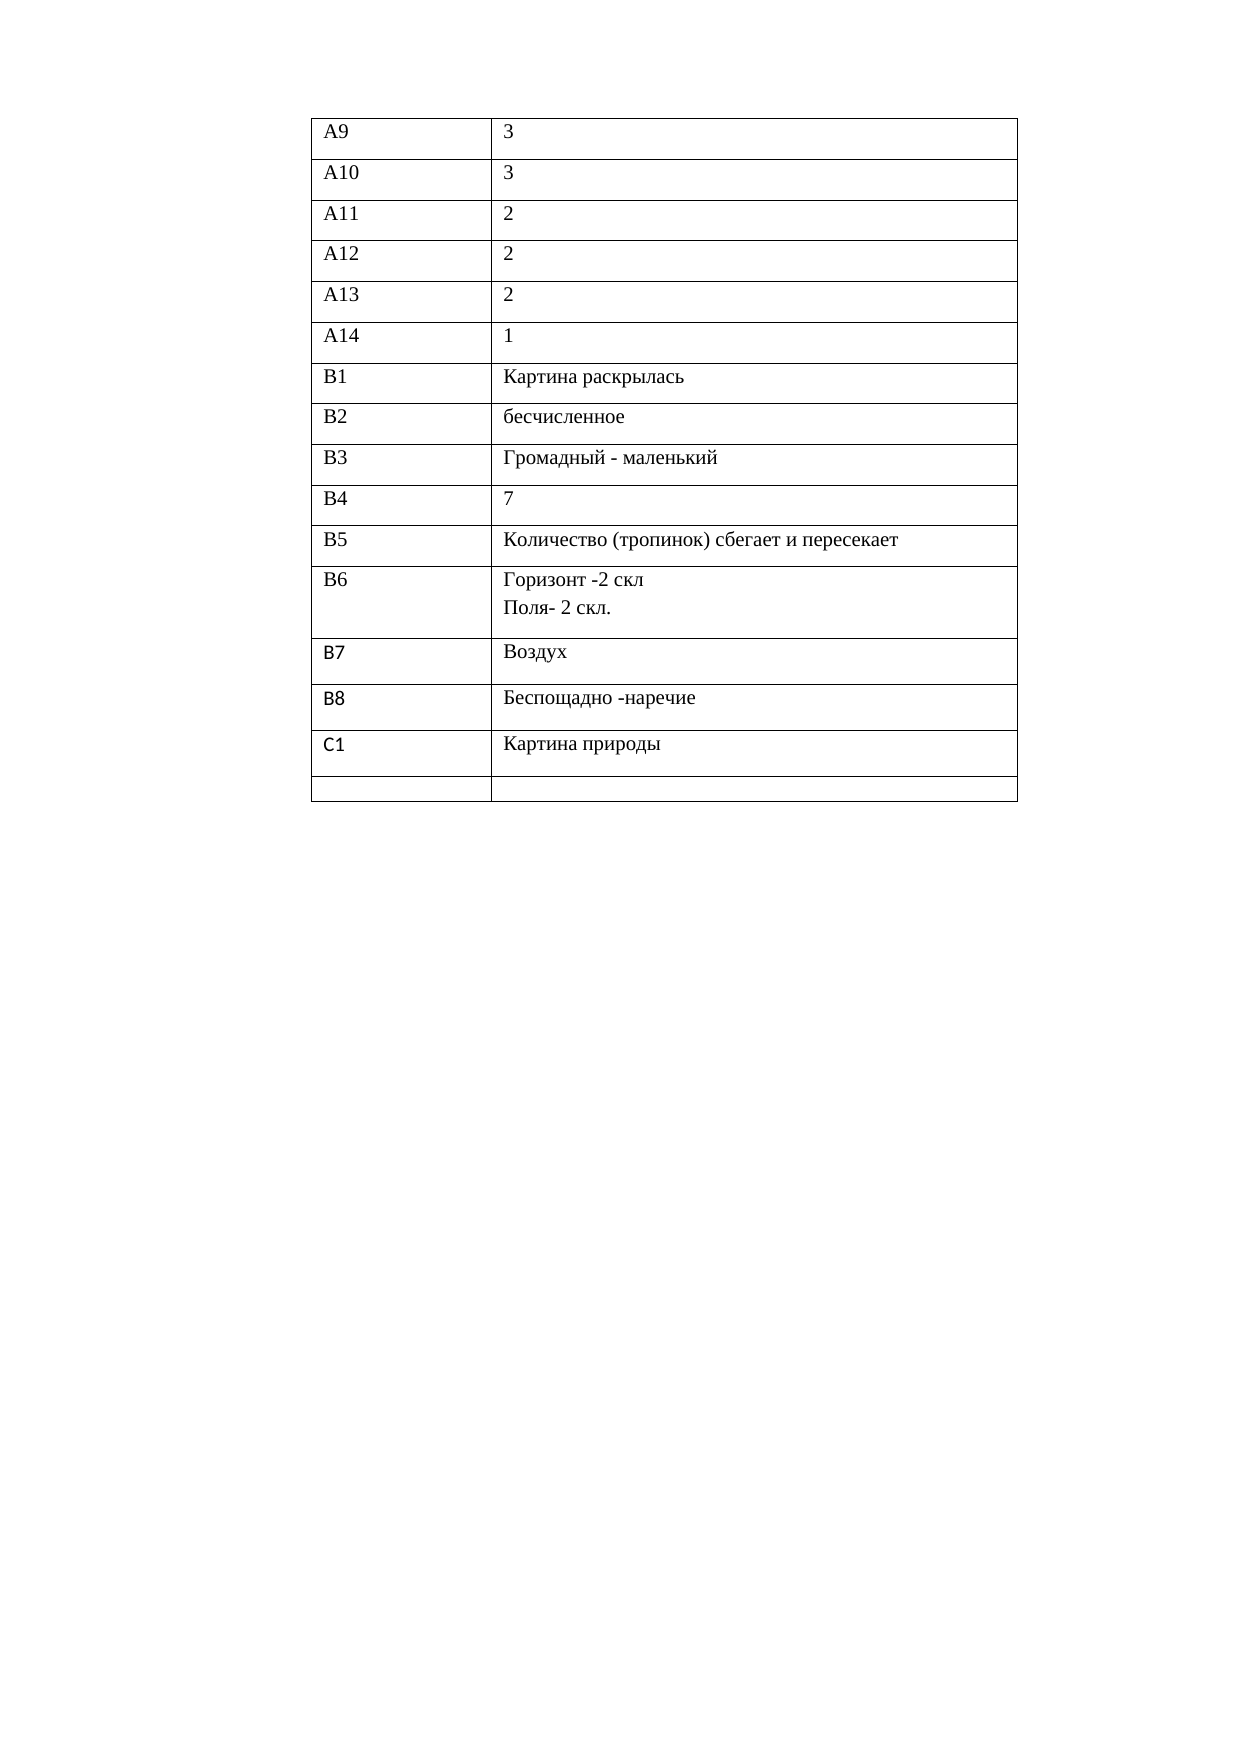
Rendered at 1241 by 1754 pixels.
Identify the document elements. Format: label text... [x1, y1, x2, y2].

table_cell Громадный - маленький [492, 445, 1017, 485]
table_cell 3 [492, 160, 1017, 199]
table_cell Воздух [492, 639, 1017, 684]
table_cell Беспощадно -наречие [492, 685, 1017, 730]
table_cell [312, 777, 491, 801]
table_cell А14 [312, 323, 491, 362]
table_cell В4 [312, 486, 491, 525]
table_cell В3 [312, 445, 491, 485]
table_cell В2 [312, 404, 491, 444]
table_cell бесчисленное [492, 404, 1017, 444]
table_cell 2 [492, 282, 1017, 322]
table_cell А10 [312, 160, 491, 199]
table_cell 7 [492, 486, 1017, 525]
table_cell В5 [312, 526, 491, 566]
table_cell 3 [492, 119, 1017, 159]
table_cell 1 [492, 323, 1017, 362]
table_cell 2 [492, 201, 1017, 240]
table_cell [492, 777, 1017, 801]
table_cell В6 [312, 567, 491, 638]
table_cell В8 [312, 685, 491, 730]
table_cell Картина природы [492, 731, 1017, 776]
table_cell Горизонт -2 скл Поля- 2 скл. [492, 567, 1017, 638]
table_cell В1 [312, 364, 491, 403]
table_cell В7 [312, 639, 491, 684]
table_cell 2 [492, 241, 1017, 281]
table_cell А12 [312, 241, 491, 281]
table_cell А11 [312, 201, 491, 240]
table_cell С1 [312, 731, 491, 776]
table_cell А9 [312, 119, 491, 159]
table_cell Картина раскрылась [492, 364, 1017, 403]
table_cell А13 [312, 282, 491, 322]
table_cell Количество (тропинок) сбегает и пересекает [492, 526, 1017, 566]
